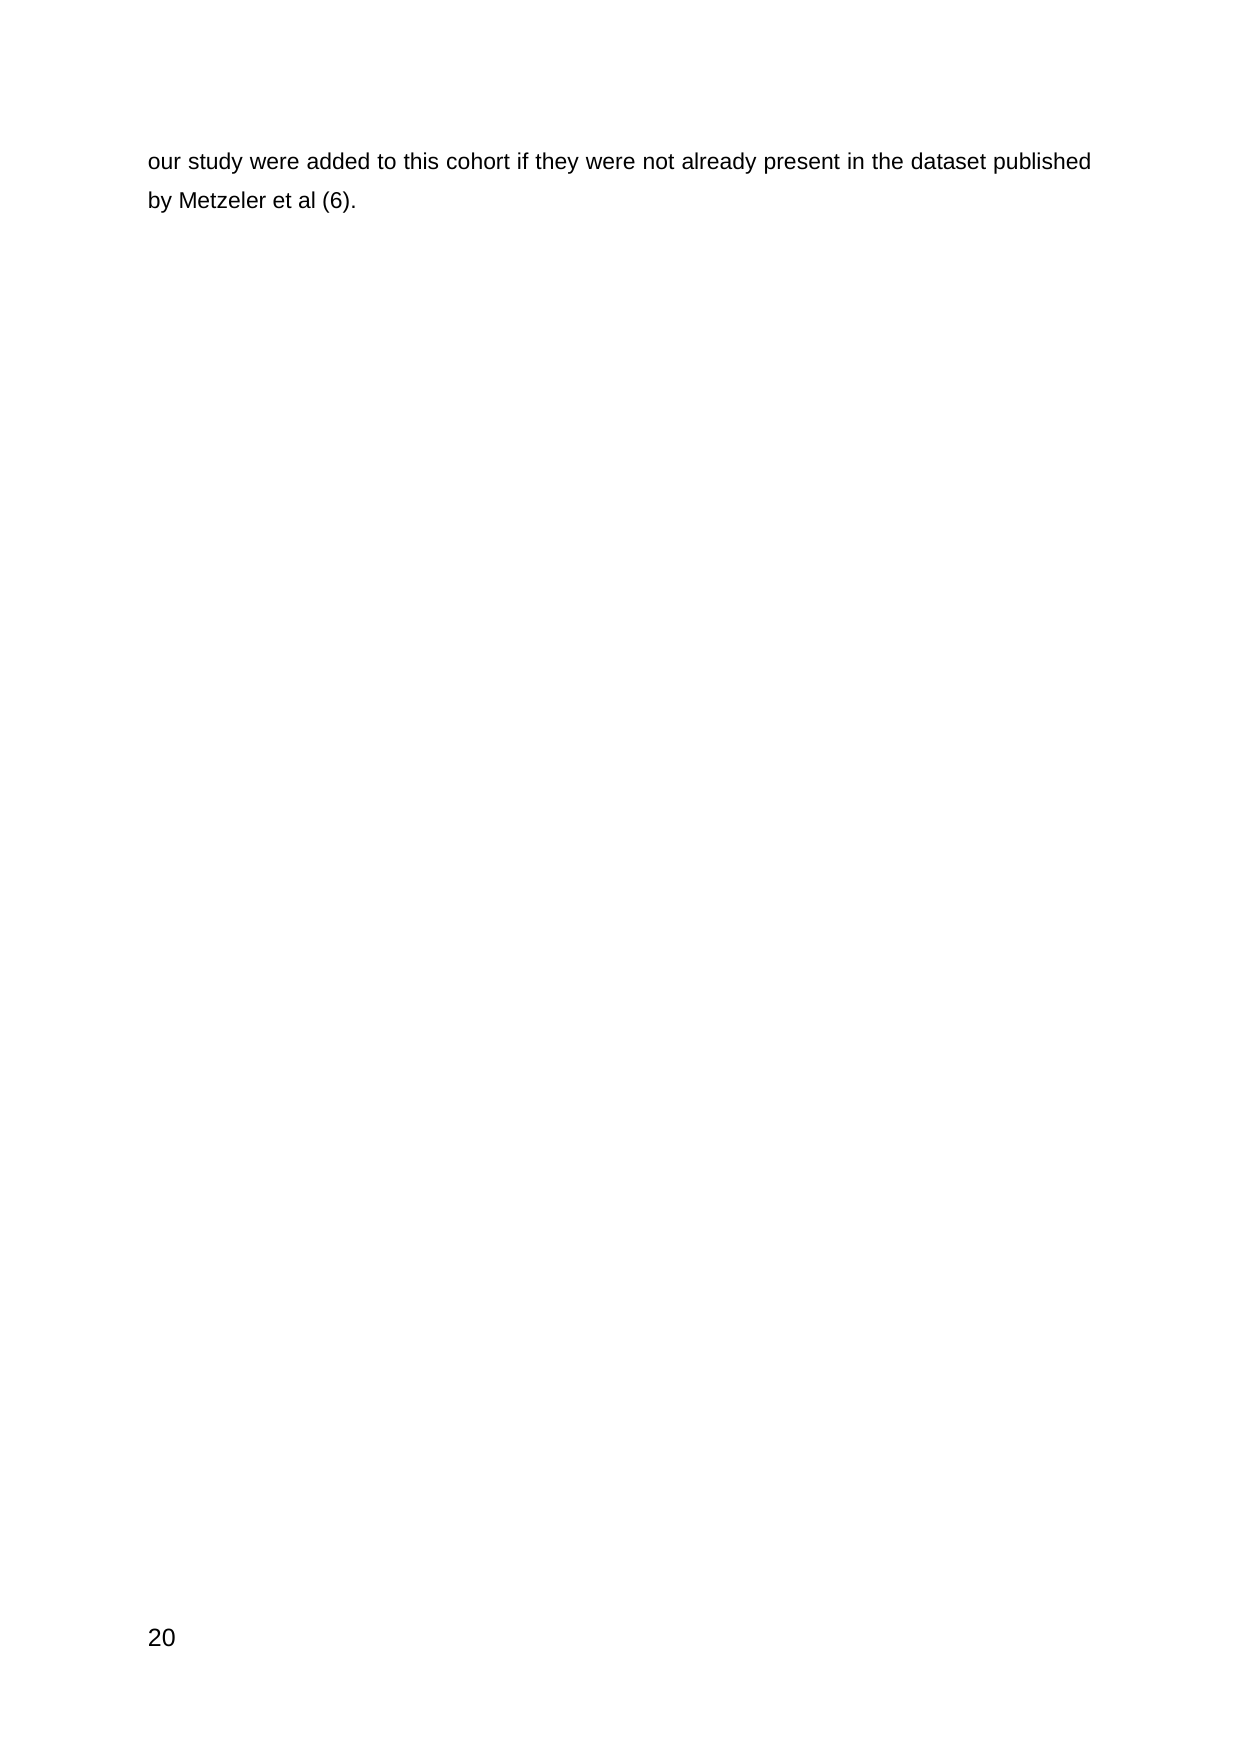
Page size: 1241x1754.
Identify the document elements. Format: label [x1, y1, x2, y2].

text [148, 148, 1093, 213]
